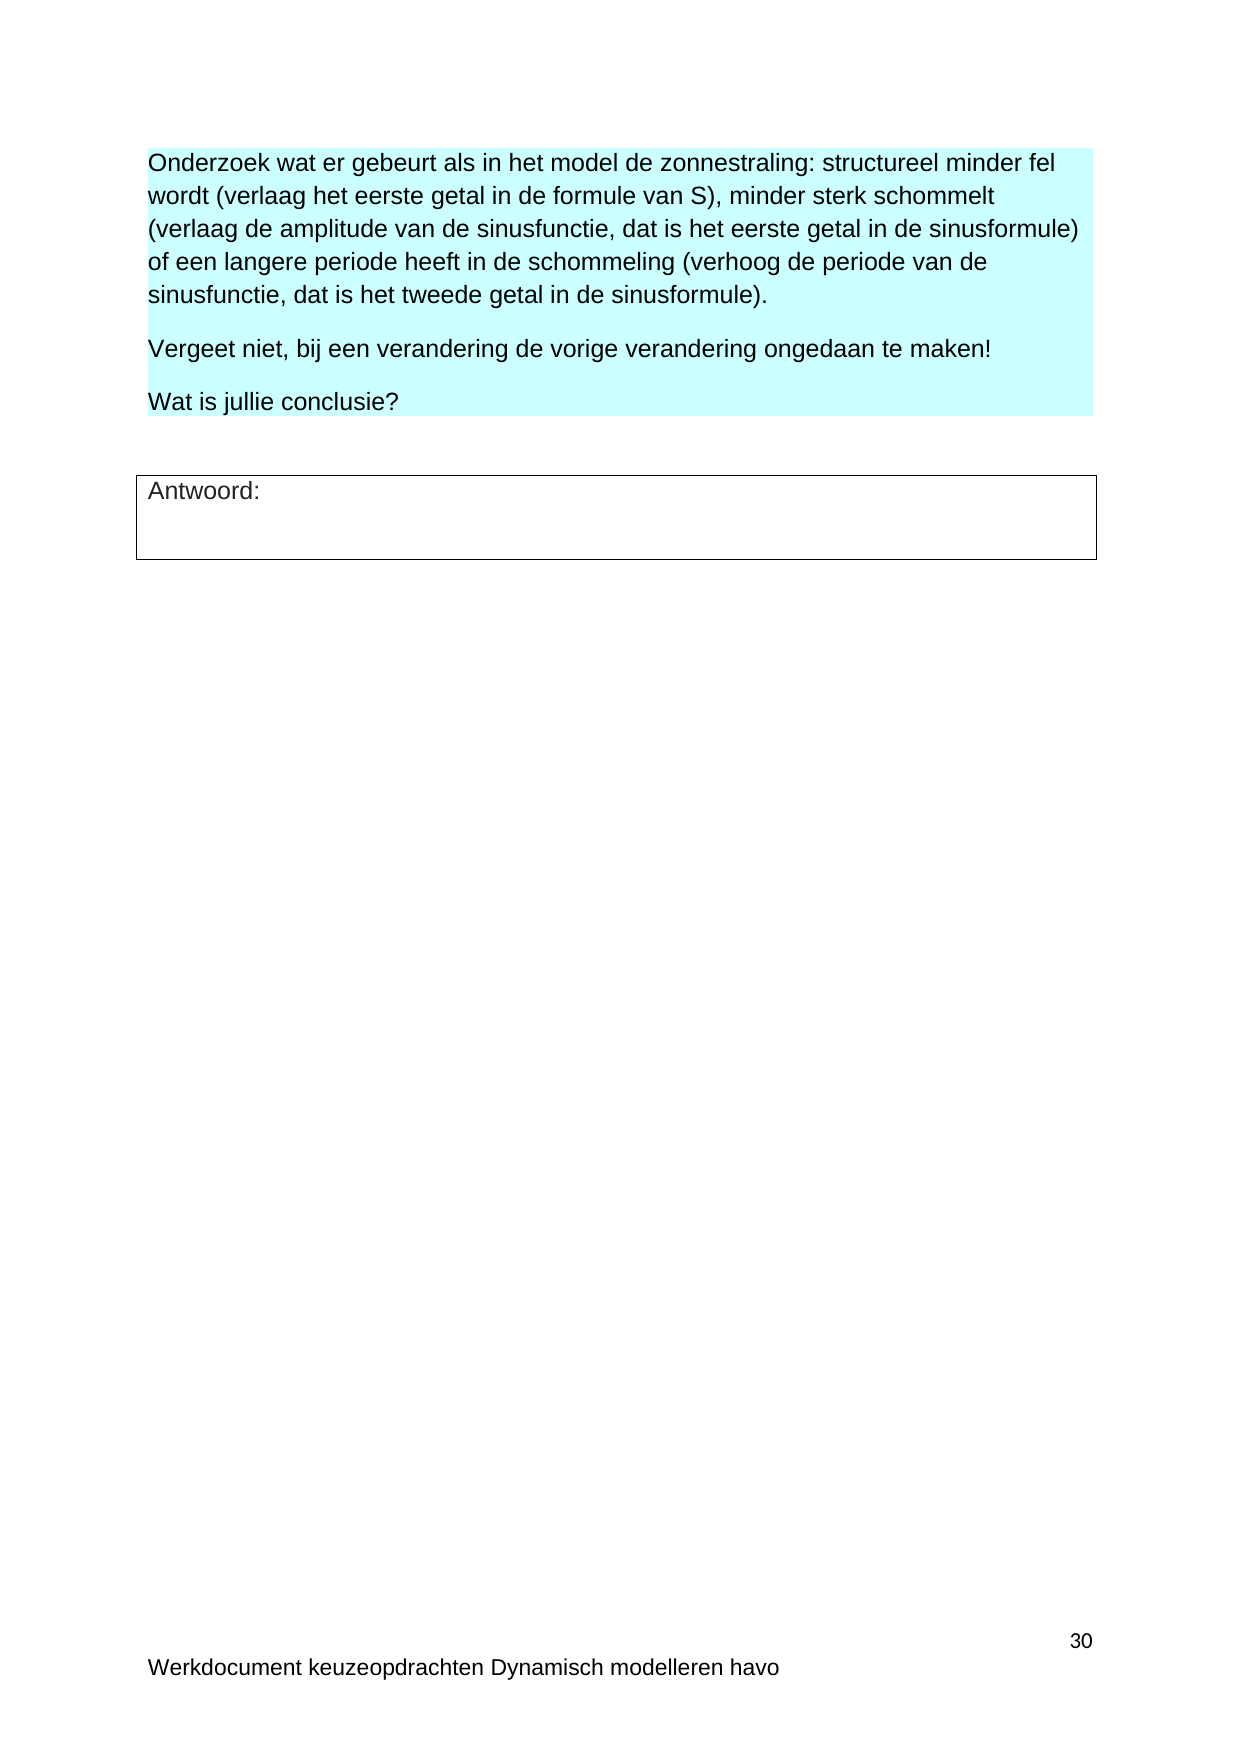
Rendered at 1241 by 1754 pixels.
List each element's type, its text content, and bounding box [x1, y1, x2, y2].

table_header Antwoord: [137, 476, 1096, 559]
text Vergeet niet, bij een verandering de vorige verandering ongedaan te maken! [148, 333, 1093, 362]
text Onderzoek wat er gebeurt als in het model de zonnestraling: structureel minder fel wordt (verlaag het eerste getal in de formule van S), minder sterk schommelt (verlaag de amplitude van de sinusfunctie, dat is het eerste getal in de sinusformule) of een langere periode heeft in de schommeling (verhoog de periode van de sinusfunctie, dat is het tweede getal in de sinusformule). [148, 148, 1093, 308]
text Wat is jullie conclusie? [148, 387, 1093, 416]
